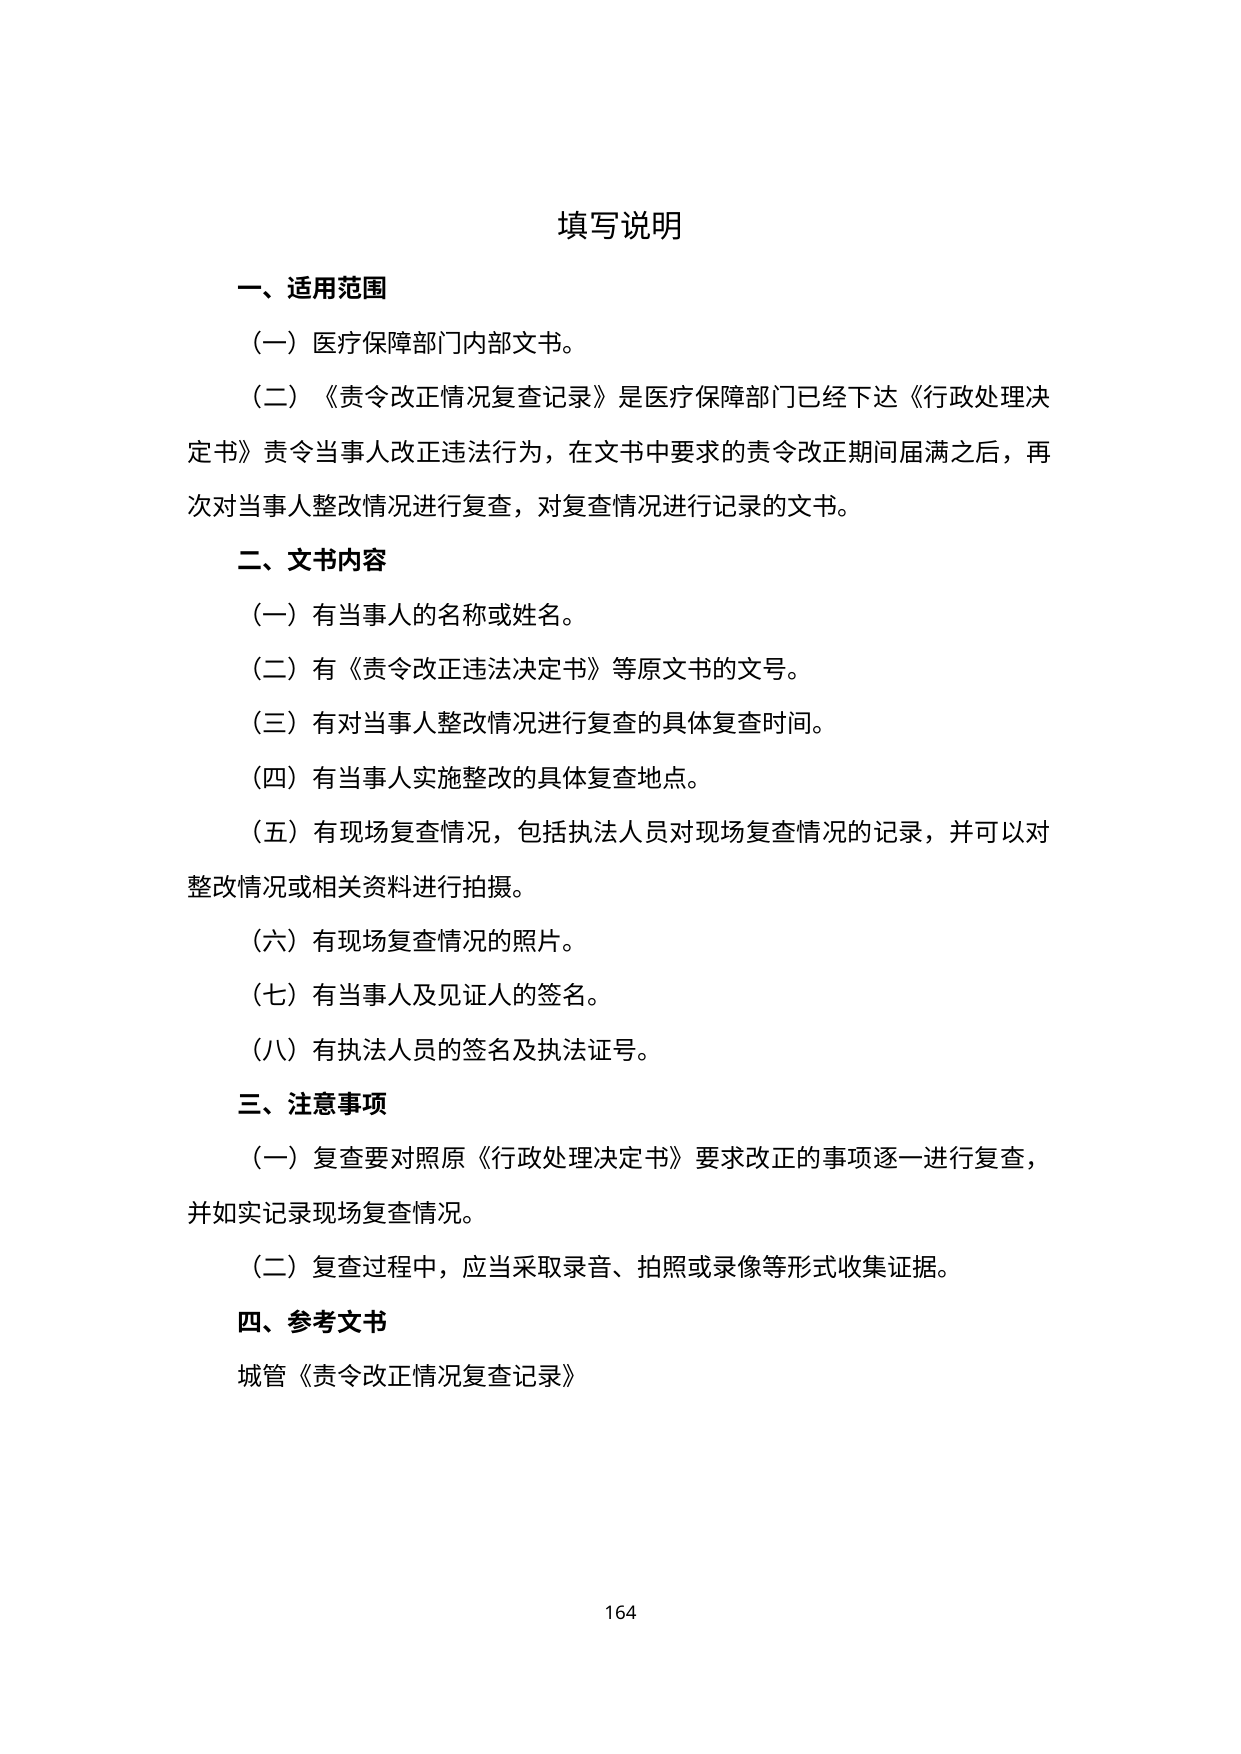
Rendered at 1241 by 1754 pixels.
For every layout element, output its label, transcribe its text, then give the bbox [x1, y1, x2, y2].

text 三、注意事项 [187, 1084, 1053, 1121]
text （四）有当事人实施整改的具体复查地点。 [187, 758, 1053, 794]
text 二、文书内容 [187, 541, 1053, 577]
text （八）有执法人员的签名及执法证号。 [187, 1030, 1053, 1066]
text （三）有对当事人整改情况进行复查的具体复查时间。 [187, 704, 1053, 740]
text （一）医疗保障部门内部文书。 [187, 323, 1053, 359]
text （二）有《责令改正违法决定书》等原文书的文号。 [187, 649, 1053, 686]
text 填写说明 [187, 201, 1053, 246]
text 四、参考文书 [187, 1302, 953, 1338]
text （一）有当事人的名称或姓名。 [187, 595, 1053, 631]
text （二）复查过程中，应当采取录音、拍照或录像等形式收集证据。 [187, 1248, 1053, 1284]
text 一、适用范围 [187, 269, 1053, 305]
text （七）有当事人及见证人的签名。 [187, 976, 1053, 1012]
text 城管《责令改正情况复查记录》 [187, 1356, 953, 1393]
text （五）有现场复查情况，包括执法人员对现场复查情况的记录，并可以对整改情况或相关资料进行拍摄。 [187, 813, 1053, 903]
text （一）复查要对照原《行政处理决定书》要求改正的事项逐一进行复查，并如实记录现场复查情况。 [187, 1139, 1053, 1229]
text （六）有现场复查情况的照片。 [187, 921, 1053, 958]
text （二）《责令改正情况复查记录》是医疗保障部门已经下达《行政处理决定书》责令当事人改正违法行为，在文书中要求的责令改正期间届满之后，再次对当事人整改情况进行复查，对复查情况进行记录的文书。 [187, 378, 1053, 523]
